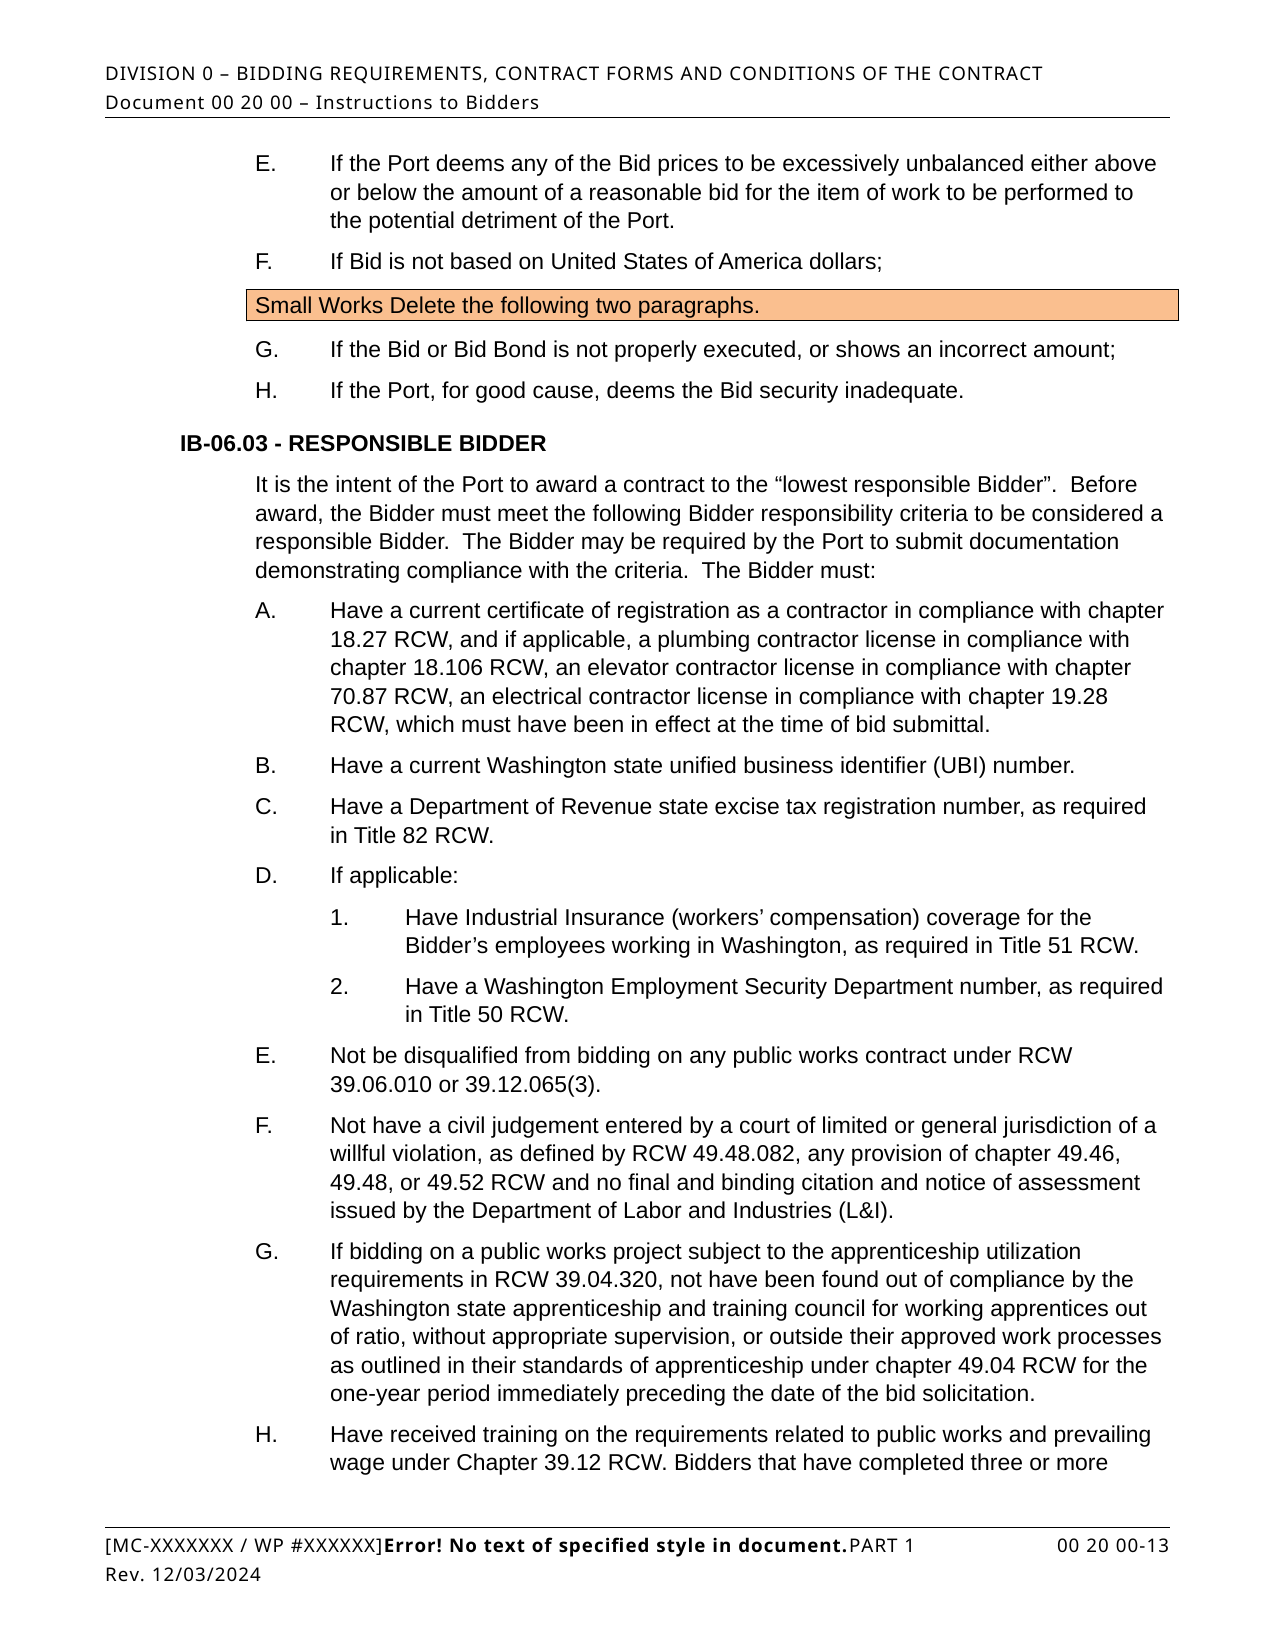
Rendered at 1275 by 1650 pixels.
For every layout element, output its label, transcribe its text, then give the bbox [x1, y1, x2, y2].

text 1. Have Industrial Insurance (workers’ compensation) coverage for the Bidder’s employees working in Washington, as required in Title 51 RCW. [330, 903, 1170, 958]
list Not be disqualified from bidding on any public works contract under RCW 39.06.010 or 39.12.065(3). [255, 1042, 1170, 1097]
text Small Works Delete the following two paragraphs. [247, 290, 1178, 320]
text E. If the Port deems any of the Bid prices to be excessively unbalanced either above or below the amount of a reasonable bid for the item of work to be performed to the potential detriment of the Port. [255, 150, 1170, 233]
text H. If the Port, for good cause, deems the Bid security inadequate. [255, 377, 1170, 403]
list If bidding on a public works project subject to the apprenticeship utilization requirements in RCW 39.04.320, not have been found out of compliance by the Washington state apprenticeship and training council for working apprentices out of ratio, without appropriate supervision, or outside their approved work processes as outlined in their standards of apprenticeship under chapter 49.04 RCW for the one-year period immediately preceding the date of the bid solicitation. [255, 1238, 1170, 1406]
text IB-06.03 - RESPONSIBLE BIDDER [180, 430, 1170, 457]
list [255, 1421, 1170, 1476]
text 2. Have a Washington Employment Security Department number, as required in Title 50 RCW. [330, 973, 1170, 1028]
list Have a current Washington state unified business identifier (UBI) number. [255, 752, 1170, 778]
list Have a Department of Revenue state excise tax registration number, as required in Title 82 RCW. [255, 793, 1170, 848]
list Not have a civil judgement entered by a court of limited or general jurisdiction of a willful violation, as defined by RCW 49.48.082, any provision of chapter 49.46, 49.48, or 49.52 RCW and no final and binding citation and notice of assessment issued by the Department of Labor and Industries (L&I). [255, 1112, 1170, 1223]
text F. If Bid is not based on United States of America dollars; [255, 248, 1170, 274]
text G. If the Bid or Bid Bond is not properly executed, or shows an incorrect amount; [255, 336, 1170, 362]
list Have a current certificate of registration as a contractor in compliance with chapter 18.27 RCW, and if applicable, a plumbing contractor license in compliance with chapter 18.106 RCW, an elevator contractor license in compliance with chapter 70.87 RCW, an electrical contractor license in compliance with chapter 19.28 RCW, which must have been in effect at the time of bid submittal. [255, 597, 1170, 738]
list If applicable: [255, 862, 1170, 889]
text It is the intent of the Port to award a contract to the “lowest responsible Bidder”. Before award, the Bidder must meet the following Bidder responsibility criteria to be considered a responsible Bidder. The Bidder may be required by the Port to submit documentation demonstrating compliance with the criteria. The Bidder must: [255, 471, 1170, 583]
